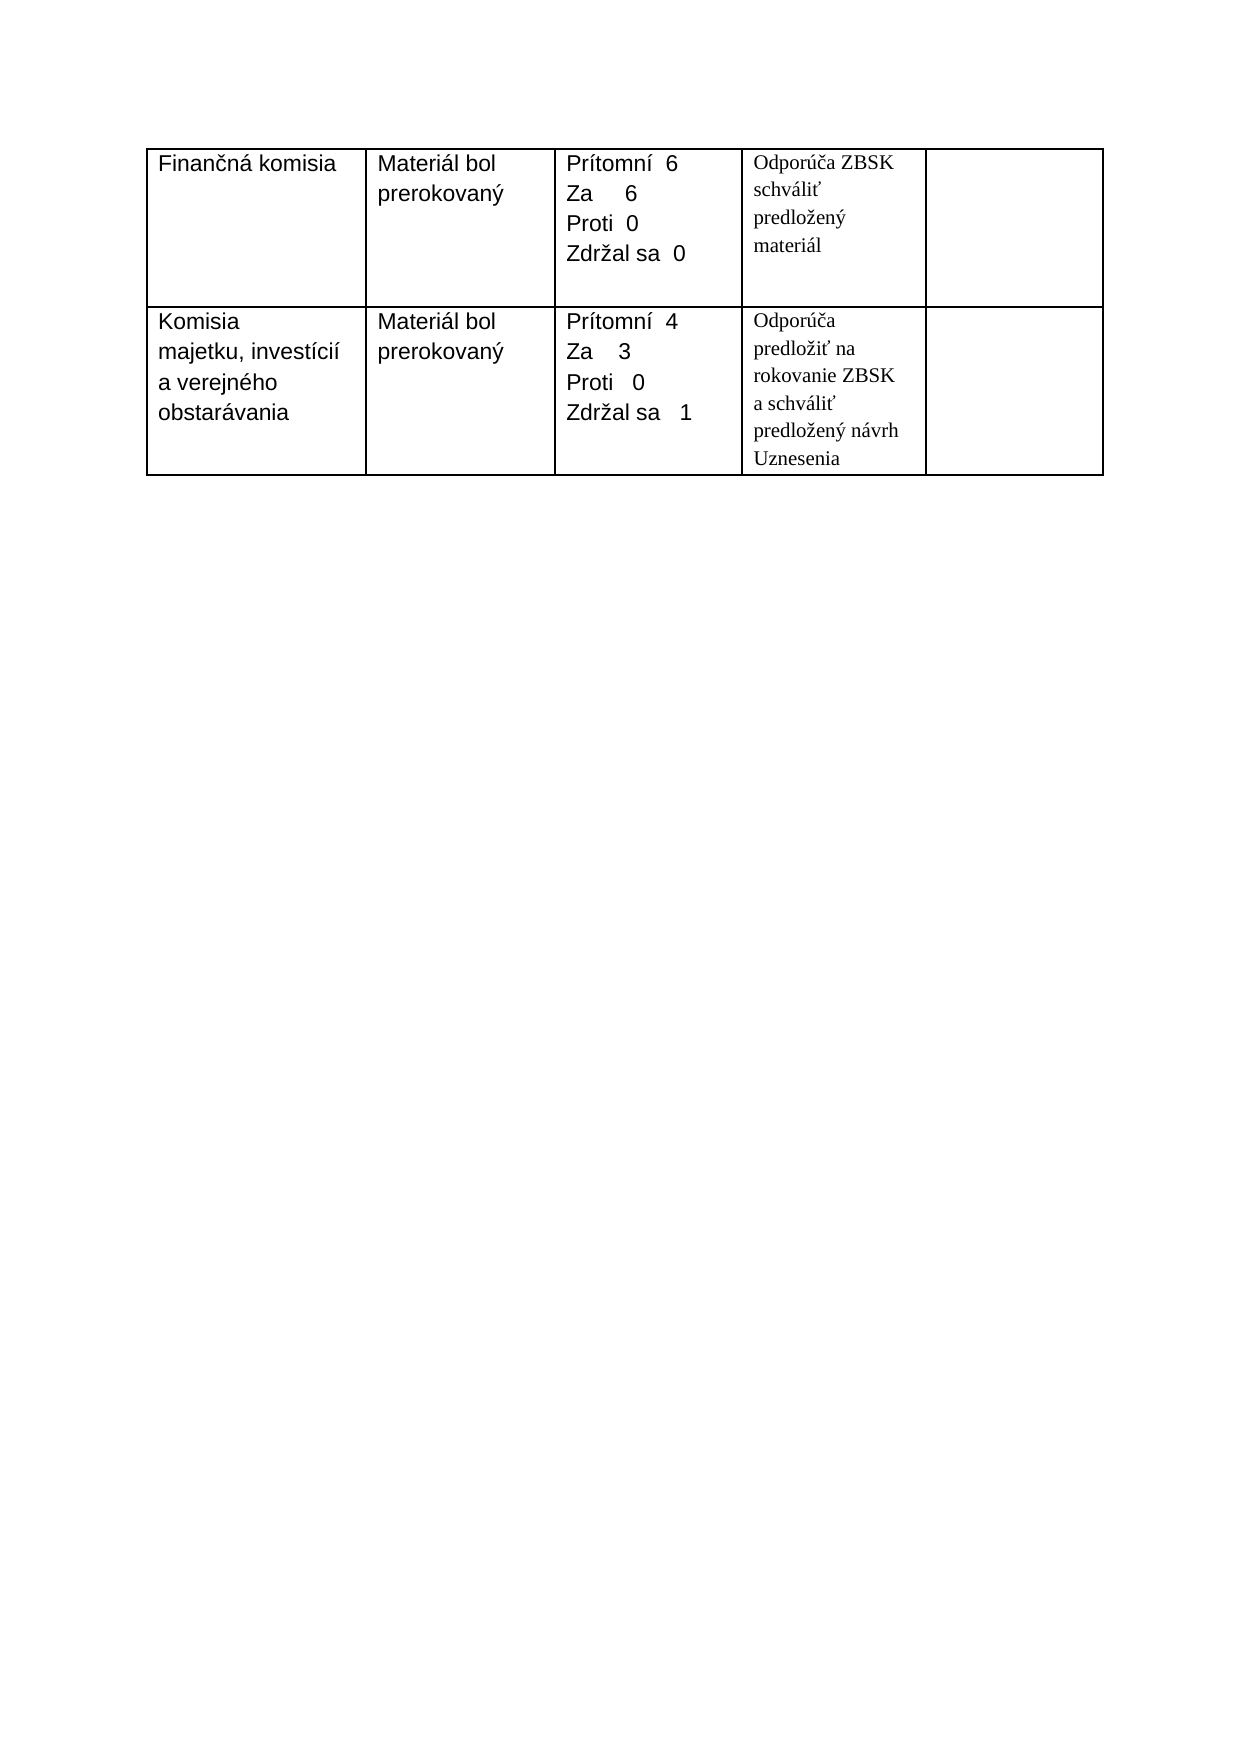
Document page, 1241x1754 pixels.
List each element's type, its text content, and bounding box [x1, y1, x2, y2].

table_cell Prítomní 6 Za 6 Proti 0 Zdržal sa 0 [556, 150, 741, 306]
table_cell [367, 150, 554, 306]
table_cell [927, 308, 1102, 474]
table_cell Materiál bol prerokovaný [367, 308, 554, 474]
table_cell Finančná komisia [148, 150, 365, 306]
table_cell Prítomní 4 Za 3 Proti 0 Zdržal sa 1 [556, 308, 741, 474]
table_cell Komisia majetku, investícií a verejného obstarávania [148, 308, 365, 474]
table_cell Odporúča ZBSK schváliť predložený materiál [743, 150, 925, 306]
table_cell [927, 150, 1102, 306]
table_cell Odporúča predložiť na rokovanie ZBSK a schváliť predložený návrh Uznesenia [743, 308, 925, 474]
